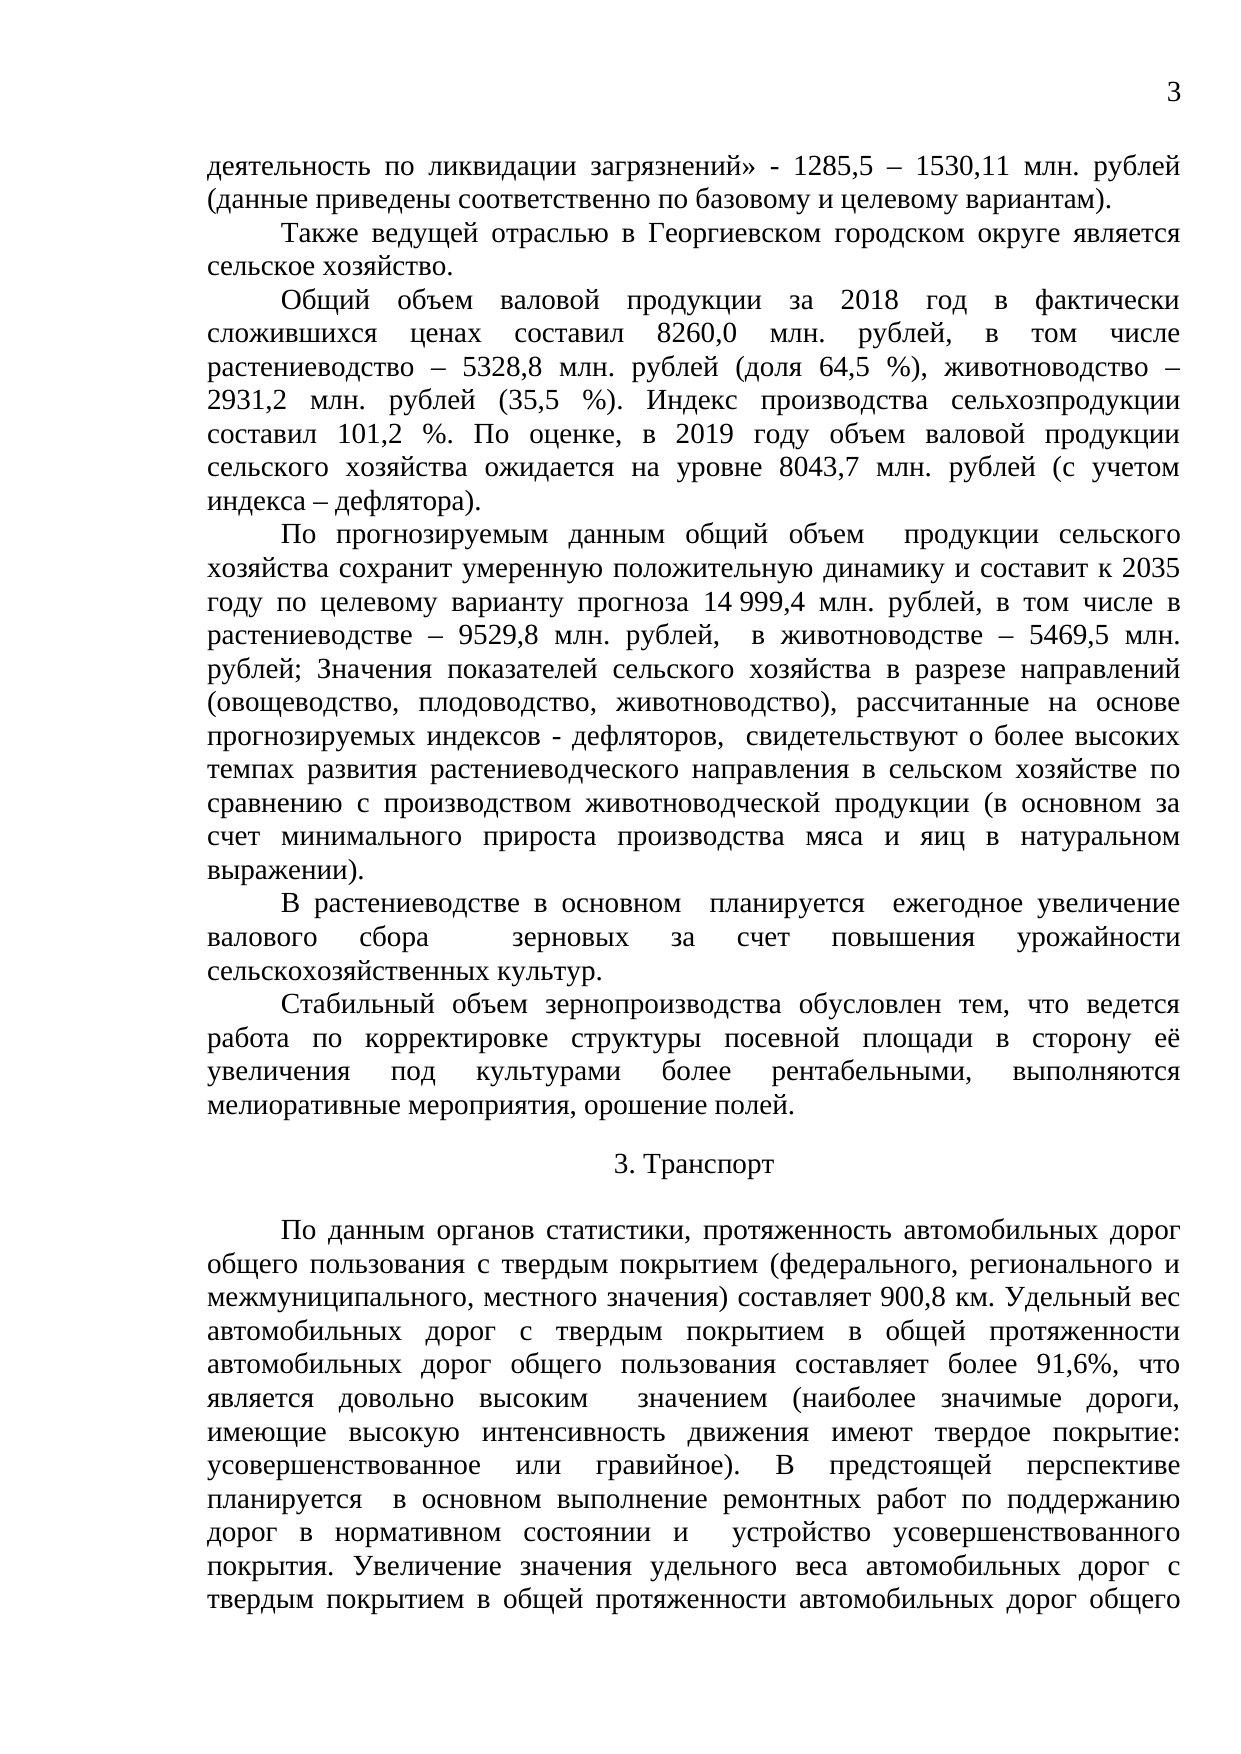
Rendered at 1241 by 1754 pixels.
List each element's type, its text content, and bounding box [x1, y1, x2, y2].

text Также ведущей отраслью в Георгиевском городском округе является сельское хозяйство. [207, 215, 1181, 282]
text В растениеводстве в основном планируется ежегодное увеличение валового сбора зерновых за счет повышения урожайности сельскохозяйственных культур. [207, 886, 1181, 986]
text 3. Транспорт [207, 1154, 1181, 1179]
text Стабильный объем зернопроизводства обусловлен тем, что ведется работа по корректировке структуры посевной площади в сторону её увеличения под культурами более рентабельными, выполняются мелиоративные мероприятия, орошение полей. [207, 986, 1181, 1120]
text По прогнозируемым данным общий объем продукции сельского хозяйства сохранит умеренную положительную динамику и составит к 2035 году по целевому варианту прогноза 14 999,4 млн. рублей, в том числе в растениеводстве – 9529,8 млн. рублей, в животноводстве – 5469,5 млн. рублей; Значения показателей сельского хозяйства в разрезе направлений (овощеводство, плодоводство, животноводство), рассчитанные на основе прогнозируемых индексов - дефляторов, свидетельствуют о более высоких темпах развития растениеводческого направления в сельском хозяйстве по сравнению с производством животноводческой продукции (в основном за счет минимального прироста производства мяса и яиц в натуральном выражении). [207, 517, 1181, 886]
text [207, 148, 1181, 215]
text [207, 1212, 1181, 1615]
text Общий объем валовой продукции за 2018 год в фактически сложившихся ценах составил 8260,0 млн. рублей, в том числе растениеводство – 5328,8 млн. рублей (доля 64,5 %), животноводство – 2931,2 млн. рублей (35,5 %). Индекс производства сельхозпродукции составил 101,2 %. По оценке, в 2019 году объем валовой продукции сельского хозяйства ожидается на уровне 8043,7 млн. рублей (с учетом индекса – дефлятора). [207, 282, 1181, 517]
